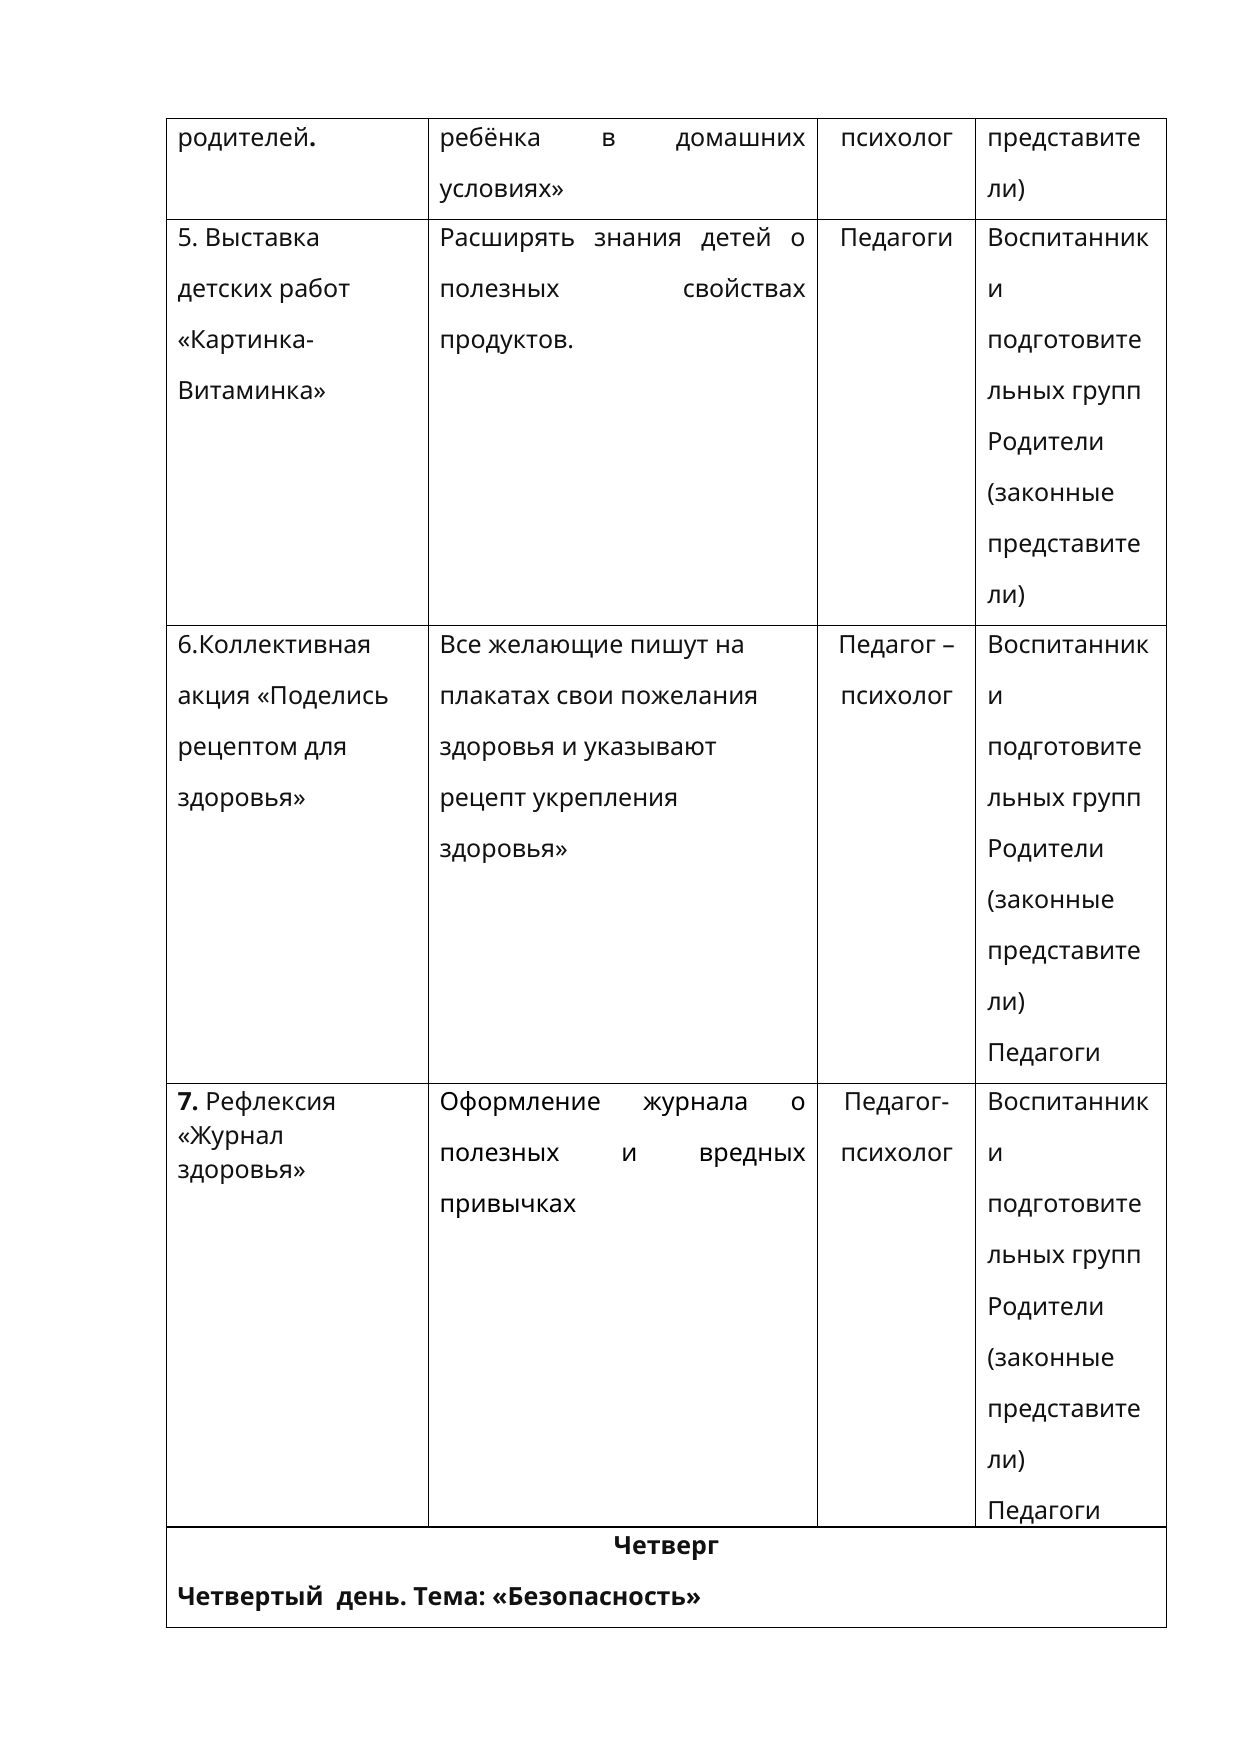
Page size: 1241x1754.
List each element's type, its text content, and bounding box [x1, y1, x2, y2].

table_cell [167, 119, 428, 218]
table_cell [167, 1528, 1166, 1627]
table_cell Воспитанники подготовительных групп Родители (законные представители) [976, 220, 1166, 625]
table_cell Воспитанники подготовительных групп Родители (законные представители) Педагоги [976, 1084, 1166, 1526]
table_cell Педагог – психолог [818, 626, 975, 1083]
table_cell Все желающие пишут на плакатах свои пожелания здоровья и указывают рецепт укрепления здоровья» [429, 626, 817, 1083]
table_cell Оформление журнала о полезных и вредных привычках [429, 1084, 817, 1526]
table_cell 6.Коллективная акция «Поделись рецептом для здоровья» [167, 626, 428, 1083]
table_cell Расширять знания детей о полезных свойствах продуктов. [429, 220, 817, 625]
table_cell Педагоги [818, 220, 975, 625]
table_cell Педагог - психолог [818, 119, 975, 218]
table_cell Воспитанники подготовительных групп Родители (законные представители) Педагоги [976, 626, 1166, 1083]
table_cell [429, 119, 817, 218]
table_cell 5. Выставка детских работ «Картинка-Витаминка» [167, 220, 428, 625]
table_cell Педагог-психолог [818, 1084, 975, 1526]
table_cell 7. Рефлексия «Журнал здоровья» [167, 1084, 428, 1526]
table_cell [976, 119, 1166, 218]
